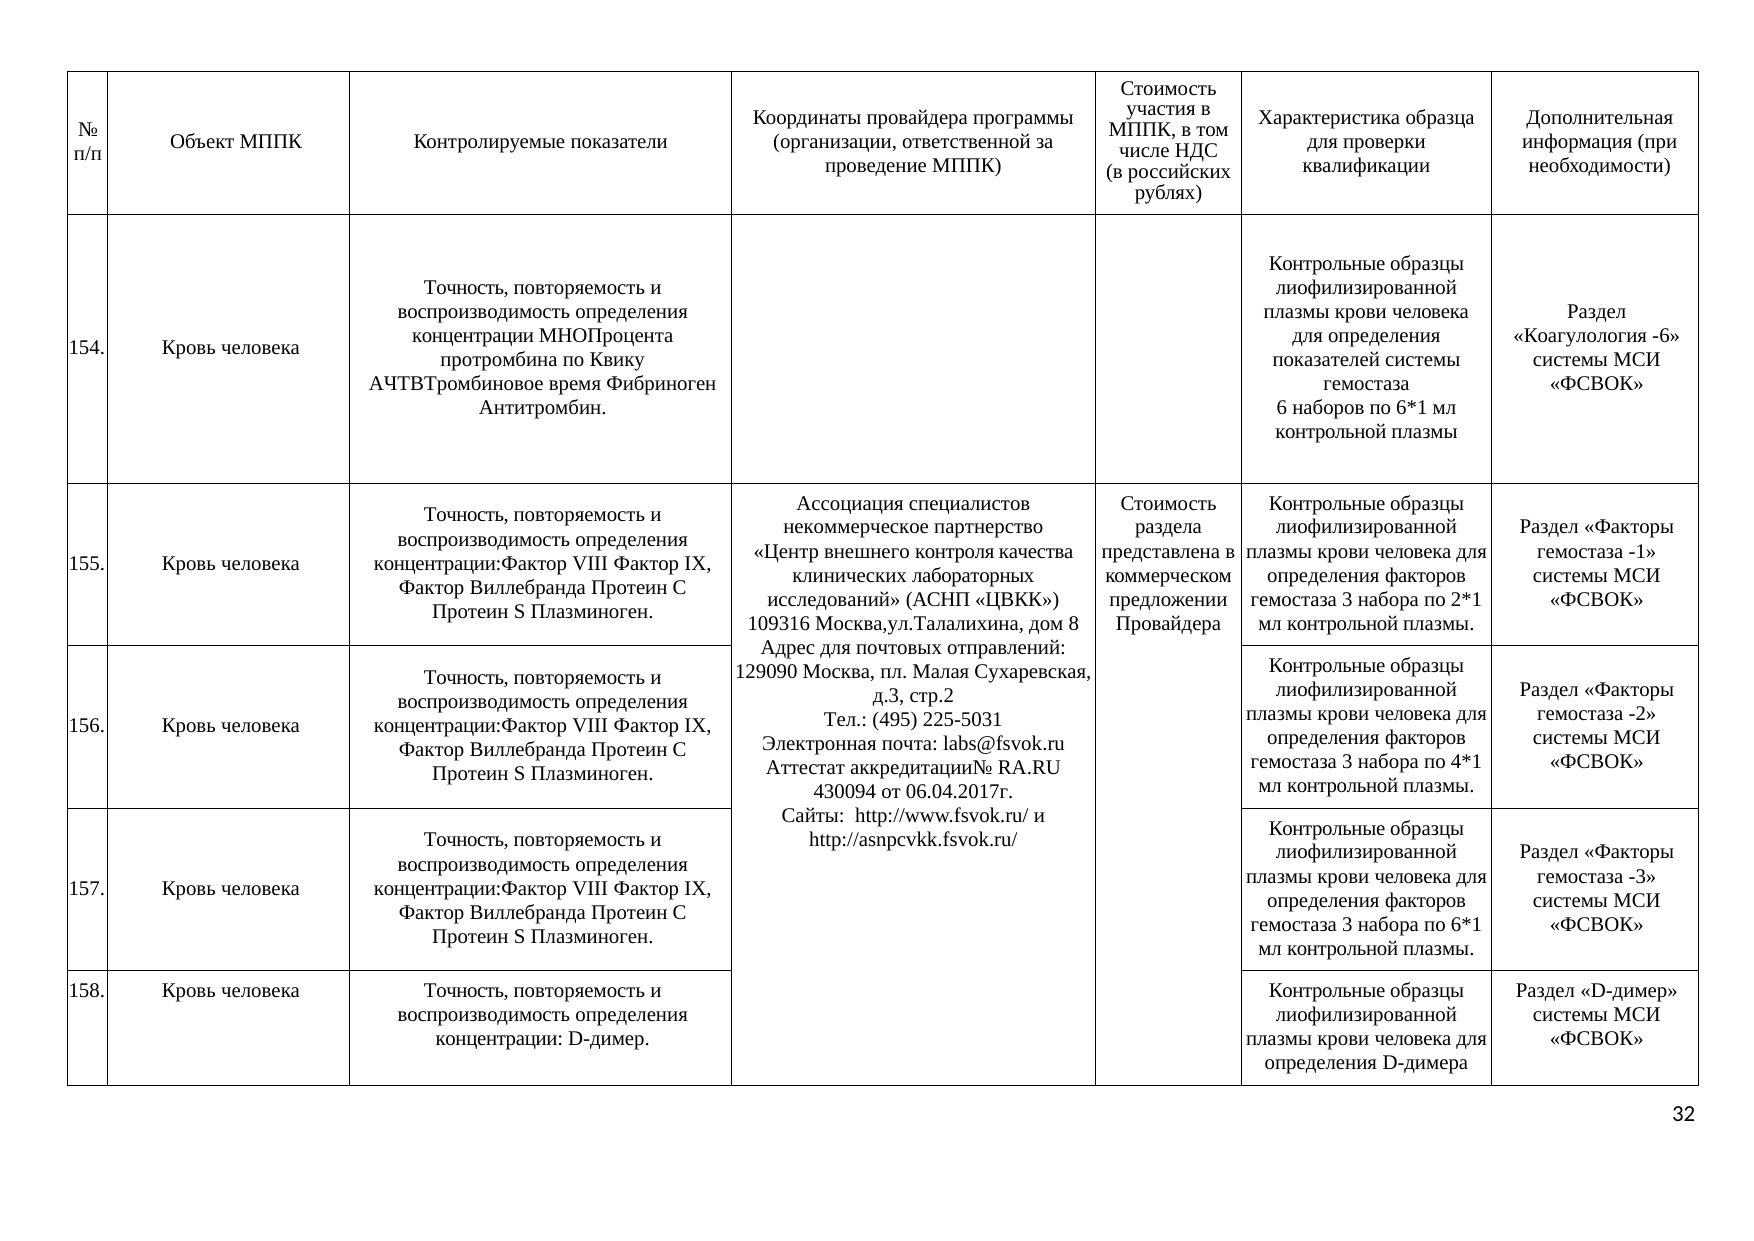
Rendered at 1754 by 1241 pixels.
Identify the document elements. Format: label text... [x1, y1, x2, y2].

table_header № п/п [68, 72, 107, 214]
table_cell Точность, повторяемость и воспроизводимость определения концентрации:Фактор VIII Фактор IX, Фактор Виллебранда Протеин С Протеин S Плазминоген. [350, 484, 731, 645]
table_cell Кровь человека [108, 646, 349, 808]
table_cell Раздел «D-димер» системы МСИ «ФСВОК» [1492, 971, 1698, 1085]
table_cell Точность, повторяемость и воспроизводимость определения концентрации МНОПроцента протромбина по Квику АЧТВТромбиновое время Фибриноген Антитромбин. [350, 215, 731, 483]
table_cell Контрольные образцы лиофилизированной плазмы крови человека для определения факторов гемостаза 3 набора по 4*1 мл контрольной плазмы. [1242, 646, 1491, 808]
table_cell Ассоциация специалистов некоммерческое партнерство «Центр внешнего контроля качества клинических лабораторных исследований» (АСНП «ЦВКК») 109316 Москва,ул.Талалихина, дом 8 Адрес для почтовых отправлений: 129090 Москва, пл. Малая Сухаревская, д.3, стр.2 Тел.: (495) 225-5031 Электронная почта: labs@fsvok.ru Аттестат аккредитации№ RA.RU 430094 от 06.04.2017г. Сайты: http://www.fsvok.ru/ и http://asnpcvkk.fsvok.ru/ [732, 484, 1095, 1085]
table_cell Точность, повторяемость и воспроизводимость определения концентрации:Фактор VIII Фактор IX, Фактор Виллебранда Протеин С Протеин S Плазминоген. [350, 809, 731, 970]
table_cell Контрольные образцы лиофилизированной плазмы крови человека для определения факторов гемостаза 3 набора по 6*1 мл контрольной плазмы. [1242, 809, 1491, 970]
table_cell Раздел «Коагулология -6» системы МСИ «ФСВОК» [1492, 215, 1698, 483]
table_header Объект МППК [108, 72, 349, 214]
table_cell Кровь человека [108, 971, 349, 1085]
table_cell Контрольные образцы лиофилизированной плазмы крови человека для определения D-димера 3 набора по 2*1 мл контрольной плазмы. [1242, 971, 1491, 1085]
table_header Дополнительная информация (при необходимости) [1492, 72, 1698, 214]
table_header Контролируемые показатели [350, 72, 731, 214]
table_cell [68, 971, 107, 1085]
table_cell Точность, повторяемость и воспроизводимость определения концентрации:Фактор VIII Фактор IX, Фактор Виллебранда Протеин С Протеин S Плазминоген. [350, 646, 731, 808]
table_cell [68, 809, 107, 970]
table_cell [68, 215, 107, 483]
table_cell Точность, повторяемость и воспроизводимость определения концентрации: D-димер. [350, 971, 731, 1085]
table_cell Кровь человека [108, 215, 349, 483]
table_header Характеристика образца для проверки квалификации [1242, 72, 1491, 214]
table_cell Кровь человека [108, 484, 349, 645]
table_cell Контрольные образцы лиофилизированной плазмы крови человека для определения факторов гемостаза 3 набора по 2*1 мл контрольной плазмы. [1242, 484, 1491, 645]
table_cell Раздел «Факторы гемостаза -1» системы МСИ «ФСВОК» [1492, 484, 1698, 645]
table_cell Стоимость раздела представлена в коммерческом предложении Провайдера [1096, 484, 1241, 1085]
table_cell [68, 646, 107, 808]
table_cell Контрольные образцы лиофилизированной плазмы крови человека для определения показателей системы гемостаза 6 наборов по 6*1 мл контрольной плазмы [1242, 215, 1491, 483]
table_cell Кровь человека [108, 809, 349, 970]
table_header Координаты провайдера программы (организации, ответственной за проведение МППК) [732, 72, 1095, 214]
table_cell [68, 484, 107, 645]
table_cell Раздел «Факторы гемостаза -2» системы МСИ «ФСВОК» [1492, 646, 1698, 808]
table_header Стоимость участия в МППК, в том числе НДС (в российских рублях) [1096, 72, 1241, 214]
table_cell Раздел «Факторы гемостаза -3» системы МСИ «ФСВОК» [1492, 809, 1698, 970]
